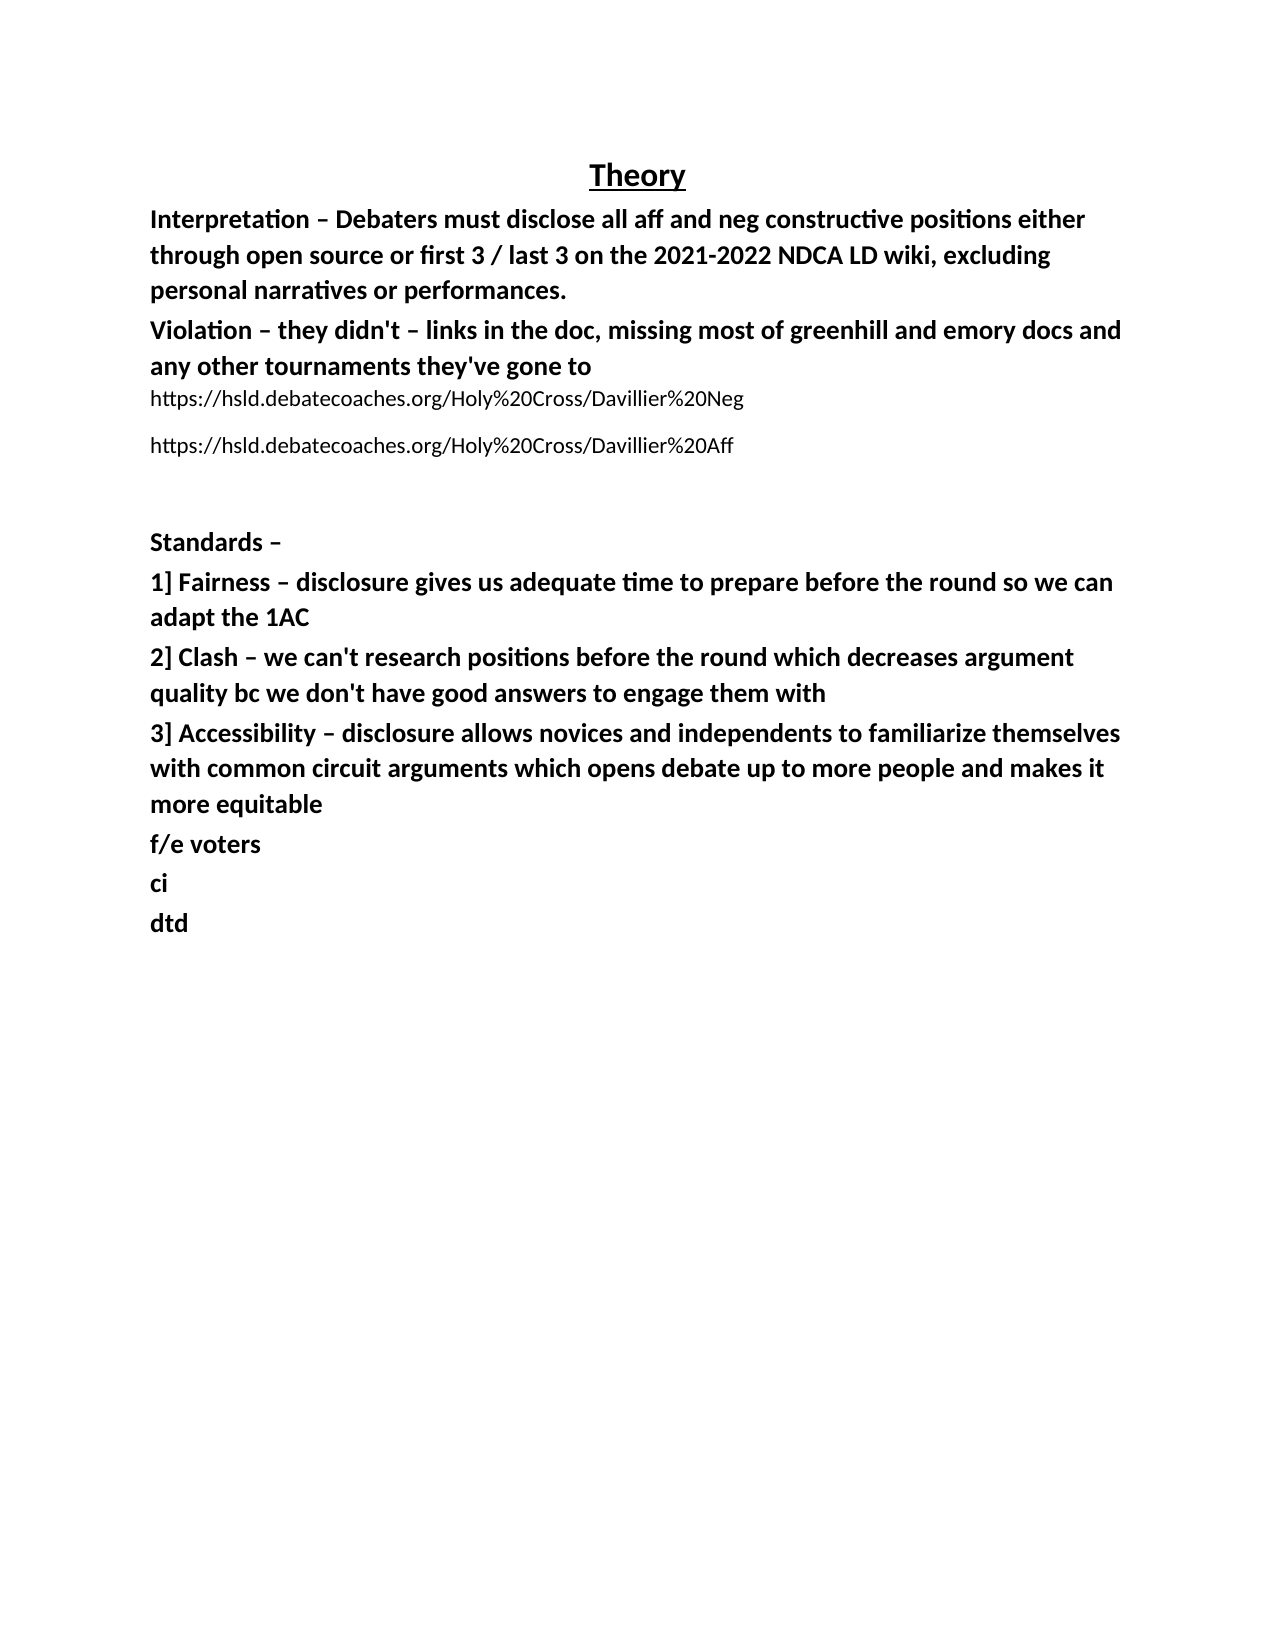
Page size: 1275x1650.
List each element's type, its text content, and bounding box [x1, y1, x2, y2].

text 1] Fairness – disclosure gives us adequate time to prepare before the round so we can adapt the 1AC [150, 565, 1125, 634]
text 3] Accessibility – disclosure allows novices and independents to familiarize themselves with common circuit arguments which opens debate up to more people and makes it more equitable [150, 716, 1125, 820]
text 2] Clash – we can't research positions before the round which decreases argument quality bc we don't have good answers to engage them with [150, 640, 1125, 709]
text Violation – they didn't – links in the doc, missing most of greenhill and emory docs and any other tournaments they've gone to [150, 313, 1125, 382]
text Theory [150, 154, 1125, 195]
text https://hsld.debatecoaches.org/Holy%20Cross/Davillier%20Neg [150, 384, 1125, 413]
text Interpretation – Debaters must disclose all aff and neg constructive positions either through open source or first 3 / last 3 on the 2021-2022 NDCA LD wiki, excluding personal narratives or performances. [150, 202, 1125, 307]
text Standards – [150, 525, 1125, 558]
text https://hsld.debatecoaches.org/Holy%20Cross/Davillier%20Aff [150, 431, 1125, 459]
text dtd [150, 906, 1125, 939]
text ci [150, 867, 1125, 900]
text f/e voters [150, 827, 1125, 860]
